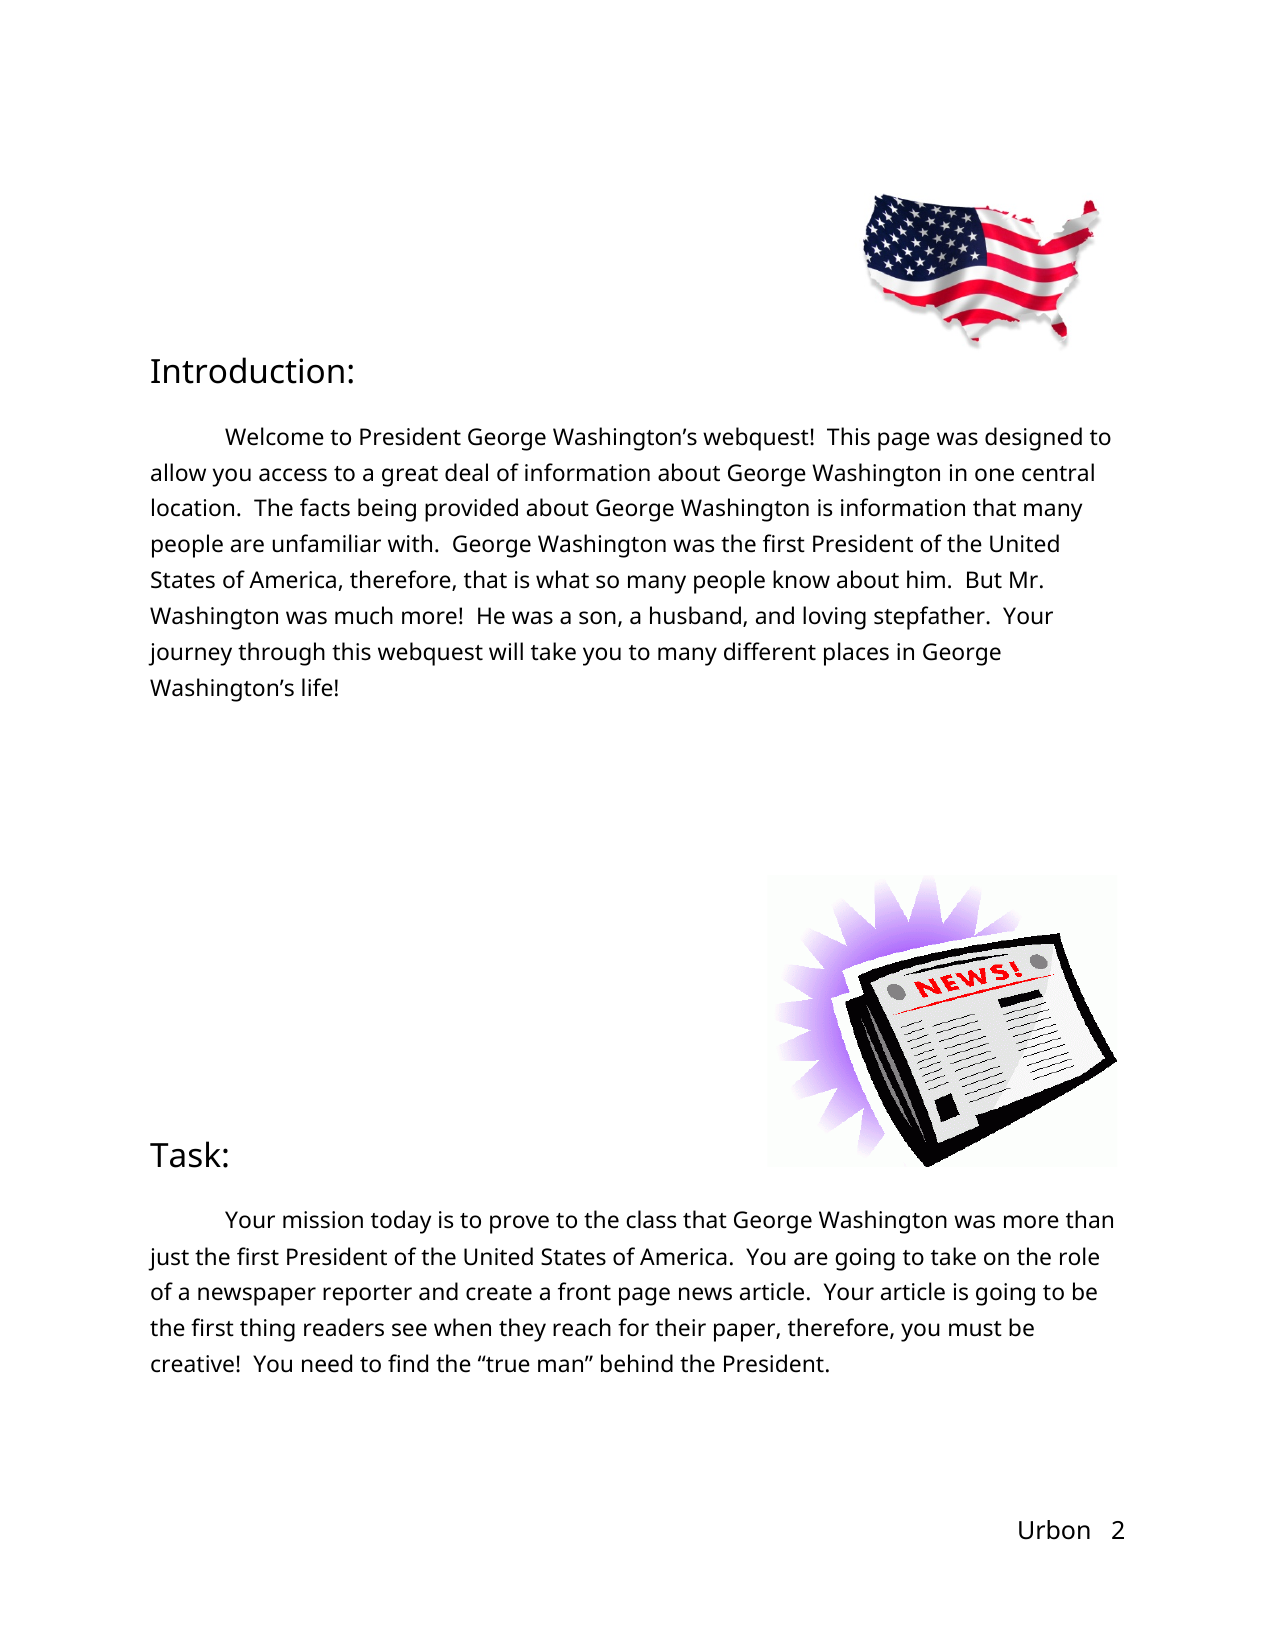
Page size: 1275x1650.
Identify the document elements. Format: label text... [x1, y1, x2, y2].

text Your mission today is to prove to the class that George Washington was more than just the first President of the United States of America. You are going to take on the role of a newspaper reporter and create a front page news article. Your article is going to be the first thing readers see when they reach for their paper, therefore, you must be creative! You need to find the “true man” behind the President. [150, 1204, 1125, 1379]
text Welcome to President George Washington’s webquest! This page was designed to allow you access to a great deal of information about George Washington in one central location. The facts being provided about George Washington is information that many people are unfamiliar with. George Washington was the first President of the United States of America, therefore, that is what so many people know about him. But Mr. Washington was much more! He was a son, a husband, and loving stepfather. Your journey through this webquest will take you to many different places in George Washington’s life! [150, 421, 1125, 703]
picture [767, 875, 1118, 1167]
picture [842, 150, 1116, 384]
